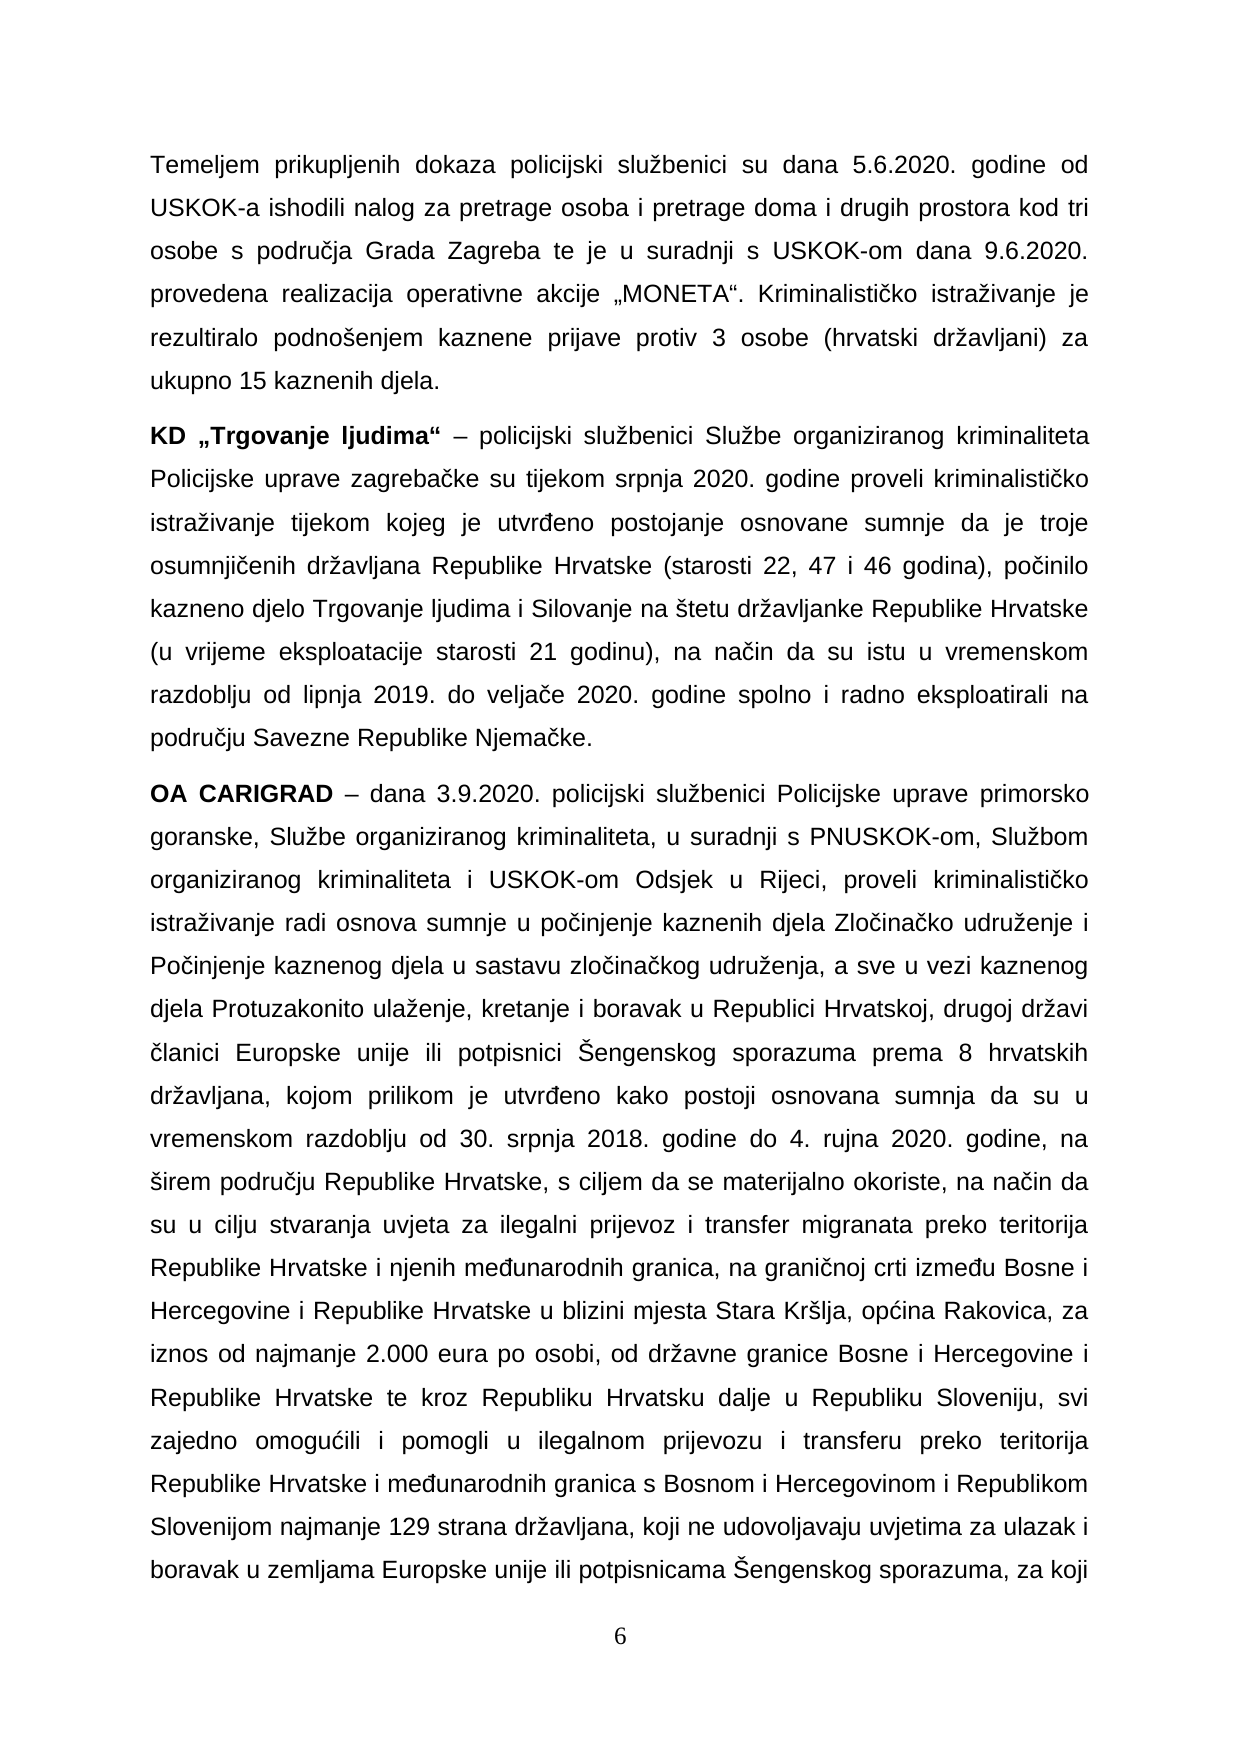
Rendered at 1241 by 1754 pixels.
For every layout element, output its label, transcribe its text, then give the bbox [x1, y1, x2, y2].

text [150, 779, 1090, 1584]
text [150, 150, 1090, 394]
text KD „Trgovanje ljudima“ – policijski službenici Službe organiziranog kriminaliteta Policijske uprave zagrebačke su tijekom srpnja 2020. godine proveli kriminalističko istraživanje tijekom kojeg je utvrđeno postojanje osnovane sumnje da je troje osumnjičenih državljana Republike Hrvatske (starosti 22, 47 i 46 godina), počinilo kazneno djelo Trgovanje ljudima i Silovanje na štetu državljanke Republike Hrvatske (u vrijeme eksploatacije starosti 21 godinu), na način da su istu u vremenskom razdoblju od lipnja 2019. do veljače 2020. godine spolno i radno eksploatirali na području Savezne Republike Njemačke. [150, 421, 1090, 752]
